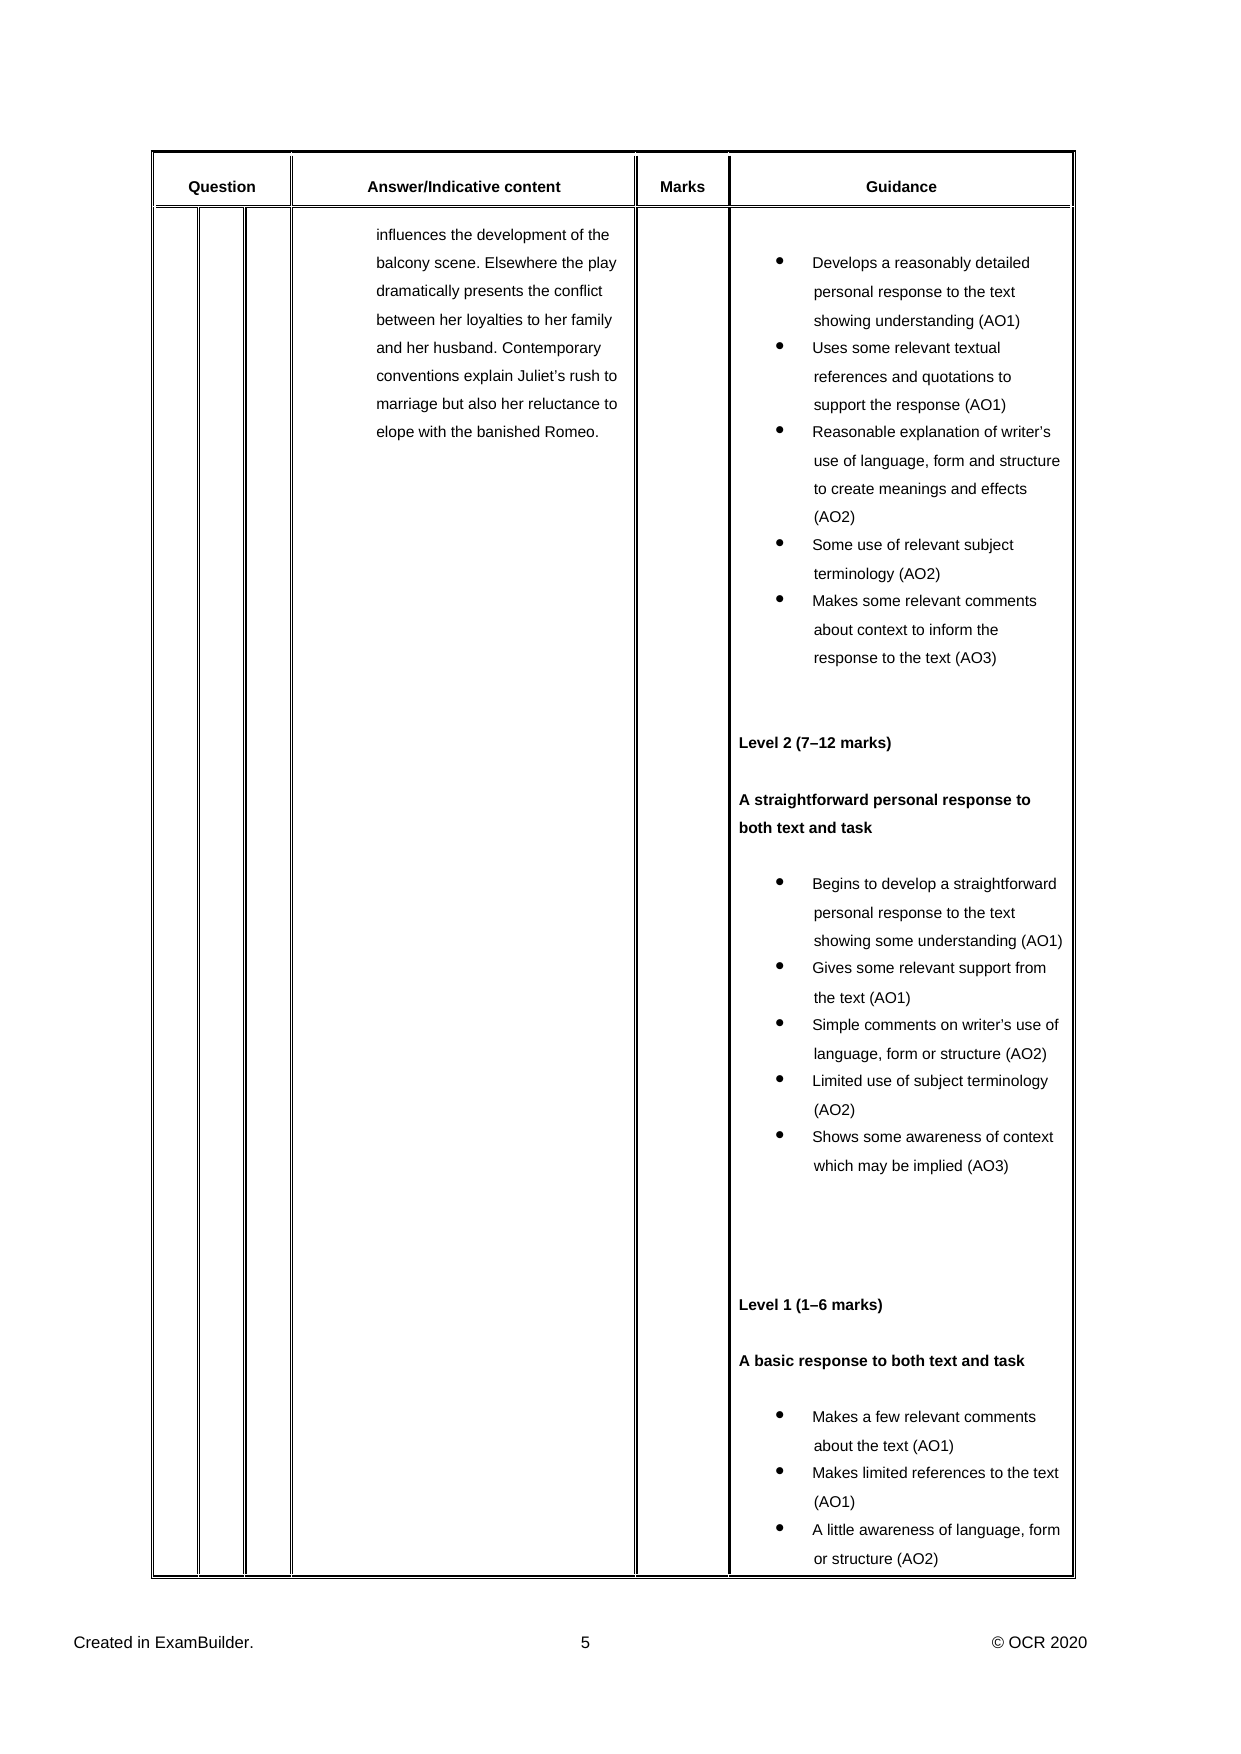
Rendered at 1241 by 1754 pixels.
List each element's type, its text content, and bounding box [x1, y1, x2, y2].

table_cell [729, 205, 1074, 1575]
table_cell 1 [152, 205, 198, 1575]
table_header Marks [636, 152, 729, 205]
table_header Answer/Indicative content [292, 152, 636, 205]
table_cell [199, 206, 245, 1575]
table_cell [292, 205, 636, 1575]
table_header Question [154, 153, 292, 205]
table_cell [245, 208, 292, 1575]
table_cell 36 [636, 208, 729, 1575]
table_header Guidance [729, 153, 1072, 205]
